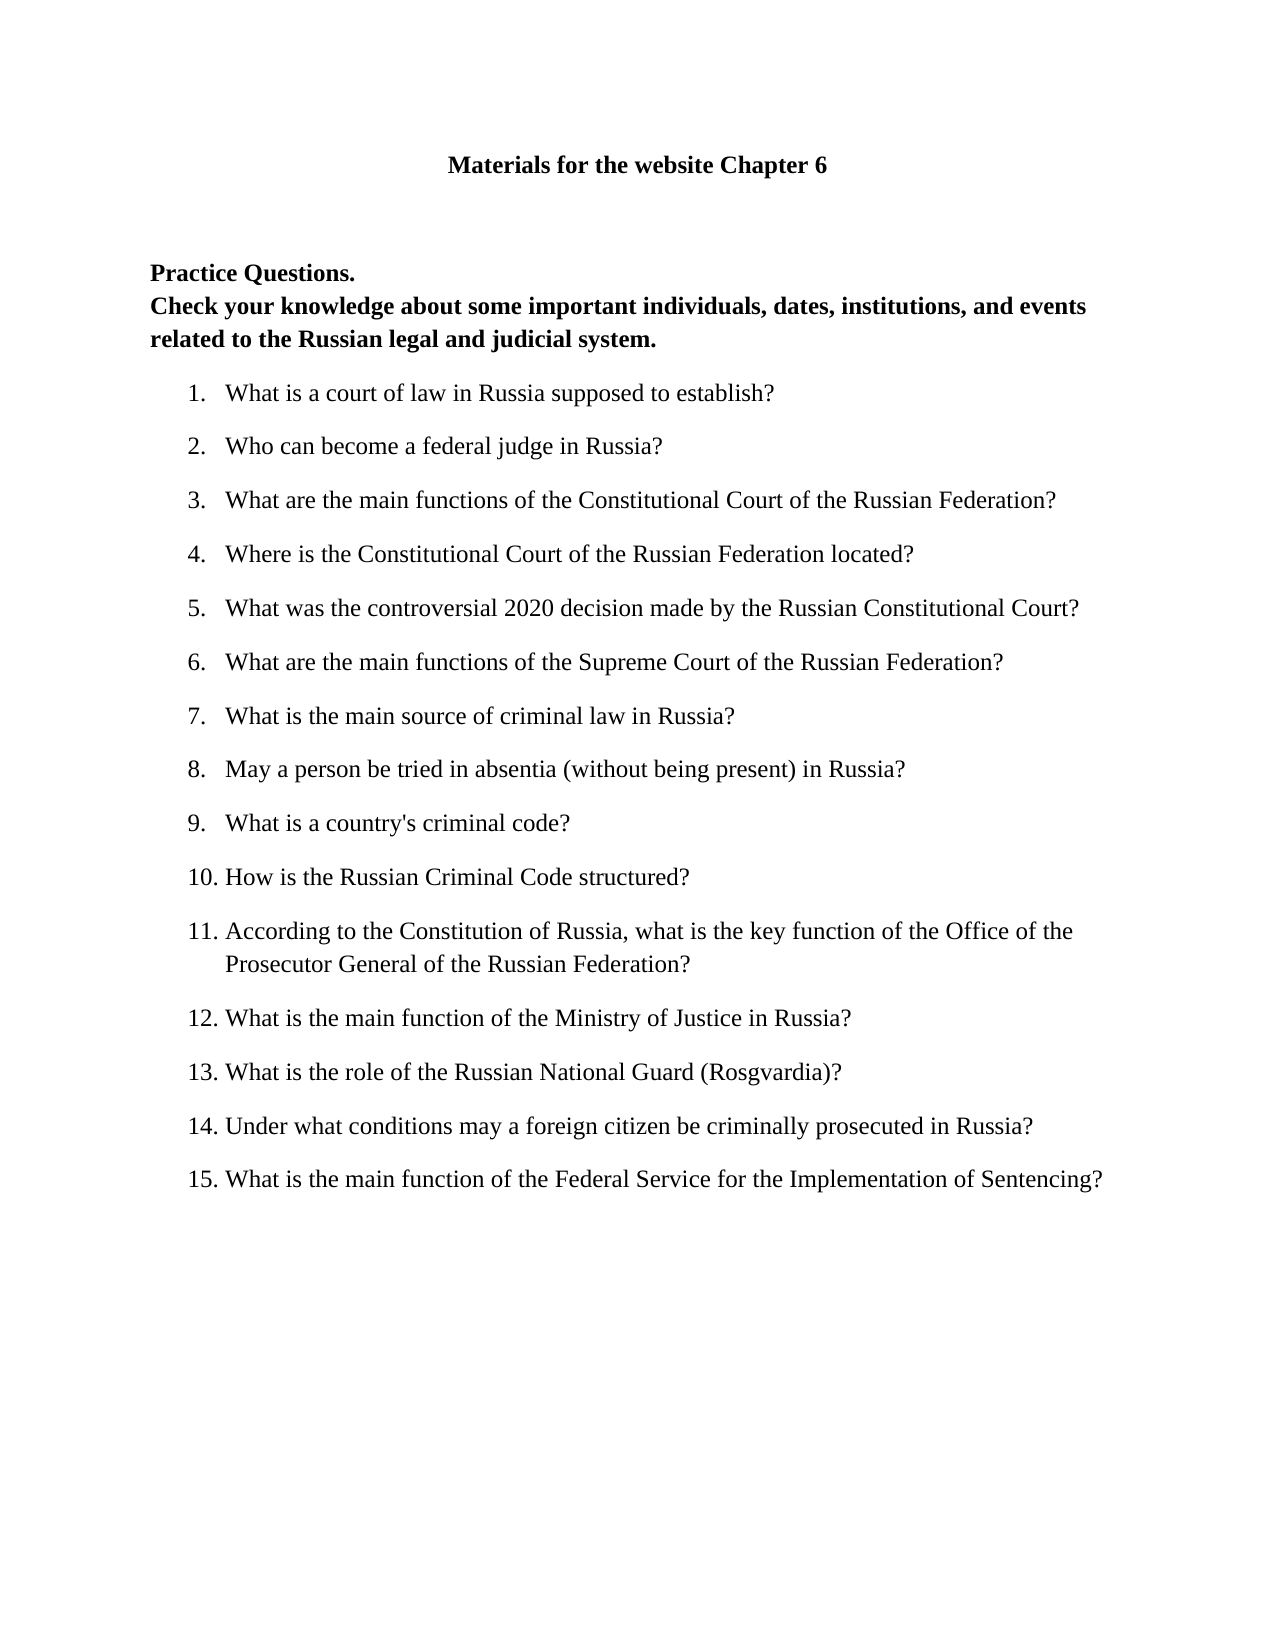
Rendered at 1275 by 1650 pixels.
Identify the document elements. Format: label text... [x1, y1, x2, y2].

list According to the Constitution of Russia, what is the key function of the Office of the Prosecutor General of the Russian Federation? [187, 916, 1125, 978]
list What is the main function of the Federal Service for the Implementation of Sentencing? [187, 1164, 1125, 1193]
text Practice Questions. Check your knowledge about some important individuals, dates, institutions, and events related to the Russian legal and judicial system. [150, 258, 1125, 352]
list What are the main functions of the Constitutional Court of the Russian Federation? [187, 485, 1125, 514]
list May a person be tried in absentia (without being present) in Russia? [187, 754, 1125, 783]
list What is a court of law in Russia supposed to establish? [187, 378, 1125, 406]
list Who can become a federal judge in Russia? [187, 431, 1125, 460]
list What are the main functions of the Supreme Court of the Russian Federation? [187, 647, 1125, 676]
list How is the Russian Criminal Code structured? [187, 862, 1125, 891]
list What was the controversial 2020 decision made by the Russian Constitutional Court? [187, 593, 1125, 622]
list Where is the Constitutional Court of the Russian Federation located? [187, 539, 1125, 568]
list What is the main function of the Ministry of Justice in Russia? [187, 1003, 1125, 1032]
list Under what conditions may a foreign citizen be criminally prosecuted in Russia? [187, 1111, 1125, 1139]
list What is a country's criminal code? [187, 808, 1125, 837]
list What is the role of the Russian National Guard (Rosgvardia)? [187, 1057, 1125, 1086]
list What is the main source of criminal law in Russia? [187, 701, 1125, 729]
text Materials for the website Chapter 6 [150, 150, 1125, 179]
